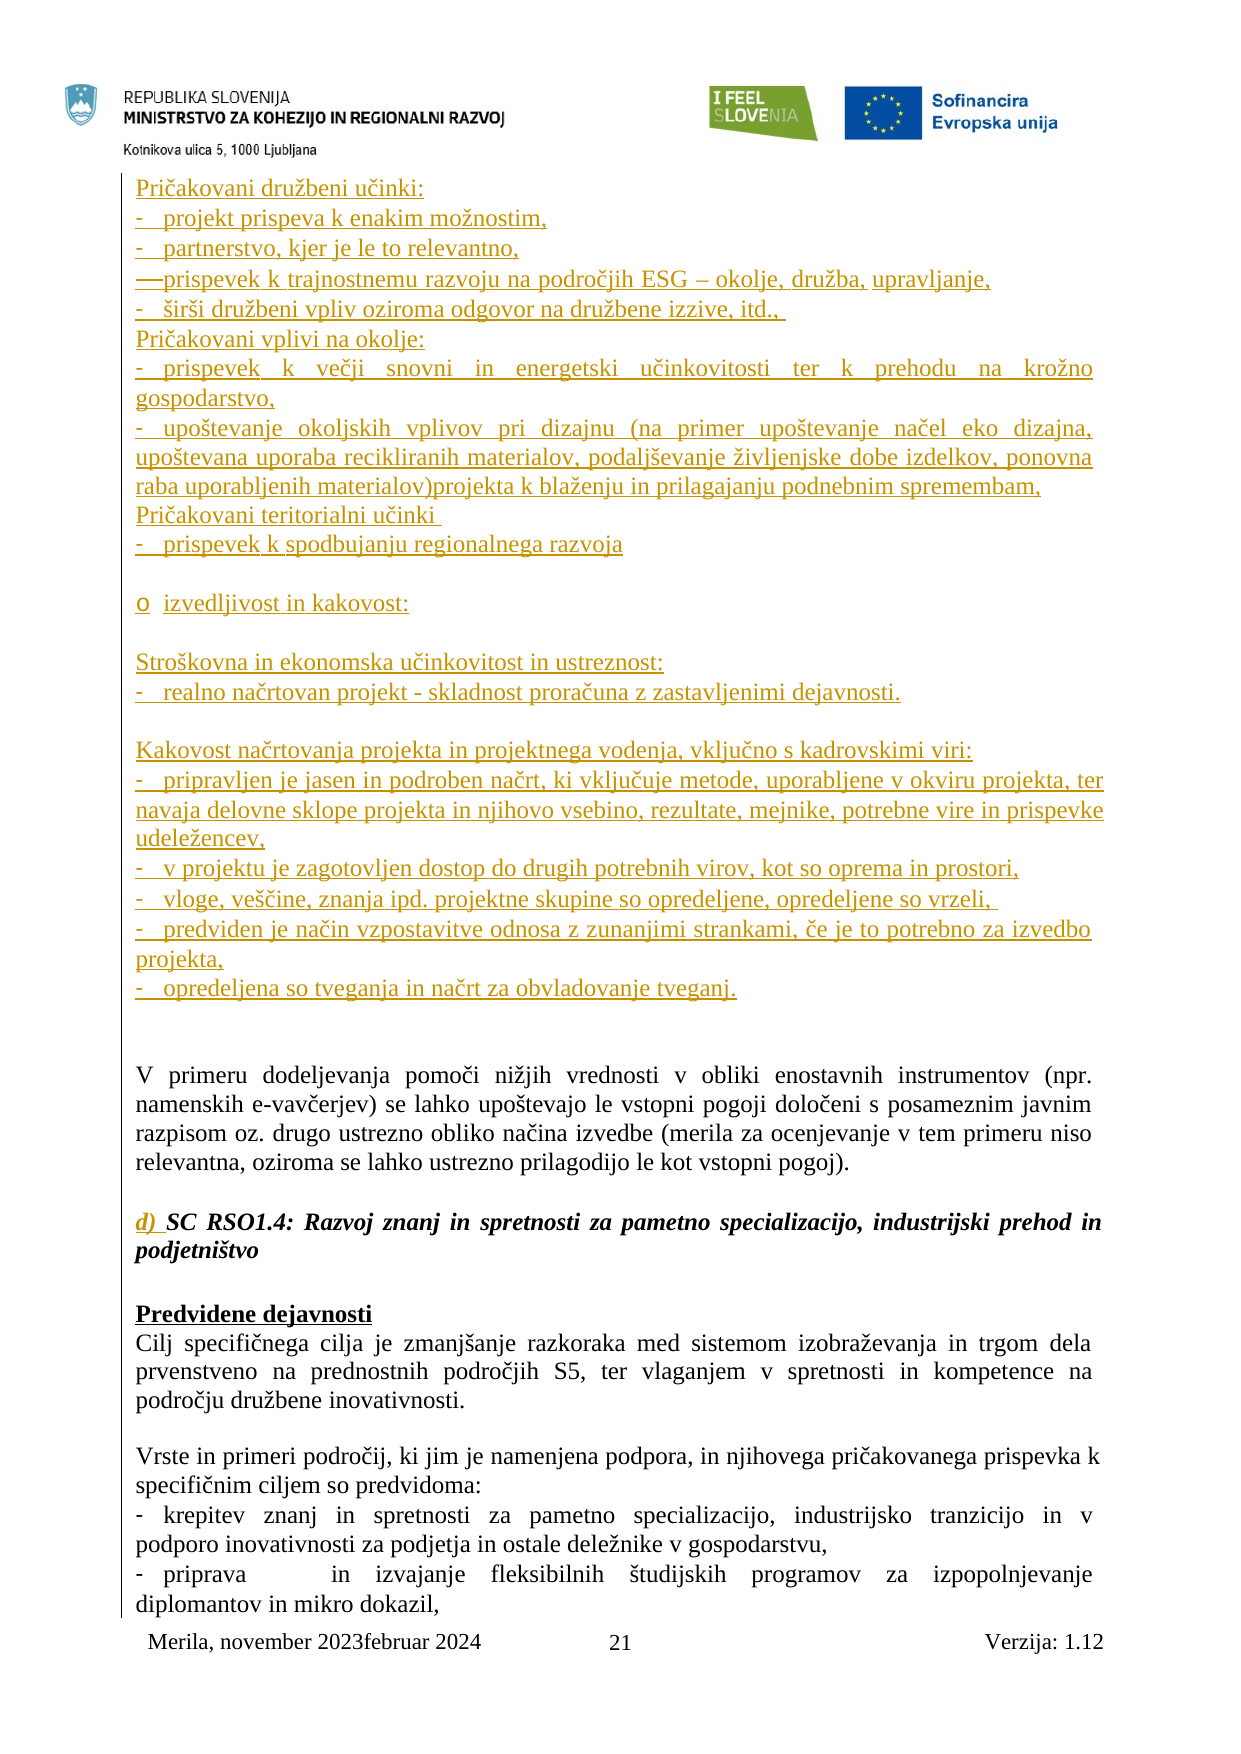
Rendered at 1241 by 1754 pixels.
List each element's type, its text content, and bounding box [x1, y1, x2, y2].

subtitle SC RSO1.4: Razvoj znanj in spretnosti za pametno specializacijo, industrijski prehod in podjetništvo [135, 1207, 1105, 1264]
list priprava in izvajanje fleksibilnih študijskih programov za izpopolnjevanje diplomantov in mikro dokazil, [135, 1558, 1093, 1617]
picture [64, 84, 1058, 158]
text V primeru dodeljevanja pomoči nižjih vrednosti v obliki enostavnih instrumentov (npr. namenskih e-vavčerjev) se lahko upoštevajo le vstopni pogoji določeni s posameznim javnim razpisom oz. drugo ustrezno obliko načina izvedbe (merila za ocenjevanje v tem primeru niso relevantna, oziroma se lahko ustrezno prilagodijo le kot vstopni pogoj). [135, 1061, 1093, 1176]
text Cilj specifičnega cilja je zmanjšanje razkoraka med sistemom izobraževanja in trgom dela prvenstveno na prednostnih področjih S5, ter vlaganjem v spretnosti in kompetence na področju družbene inovativnosti. [135, 1328, 1093, 1414]
list krepitev znanj in spretnosti za pametno specializacijo, industrijsko tranzicijo in v podporo inovativnosti za podjetja in ostale deležnike v gospodarstvu, [135, 1499, 1093, 1558]
text Vrste in primeri področij, ki jim je namenjena podpora, in njihovega pričakovanega prispevka k specifičnim ciljem so predvidoma: [135, 1441, 1101, 1499]
subtitle Predvidene dejavnosti [135, 1299, 1105, 1328]
